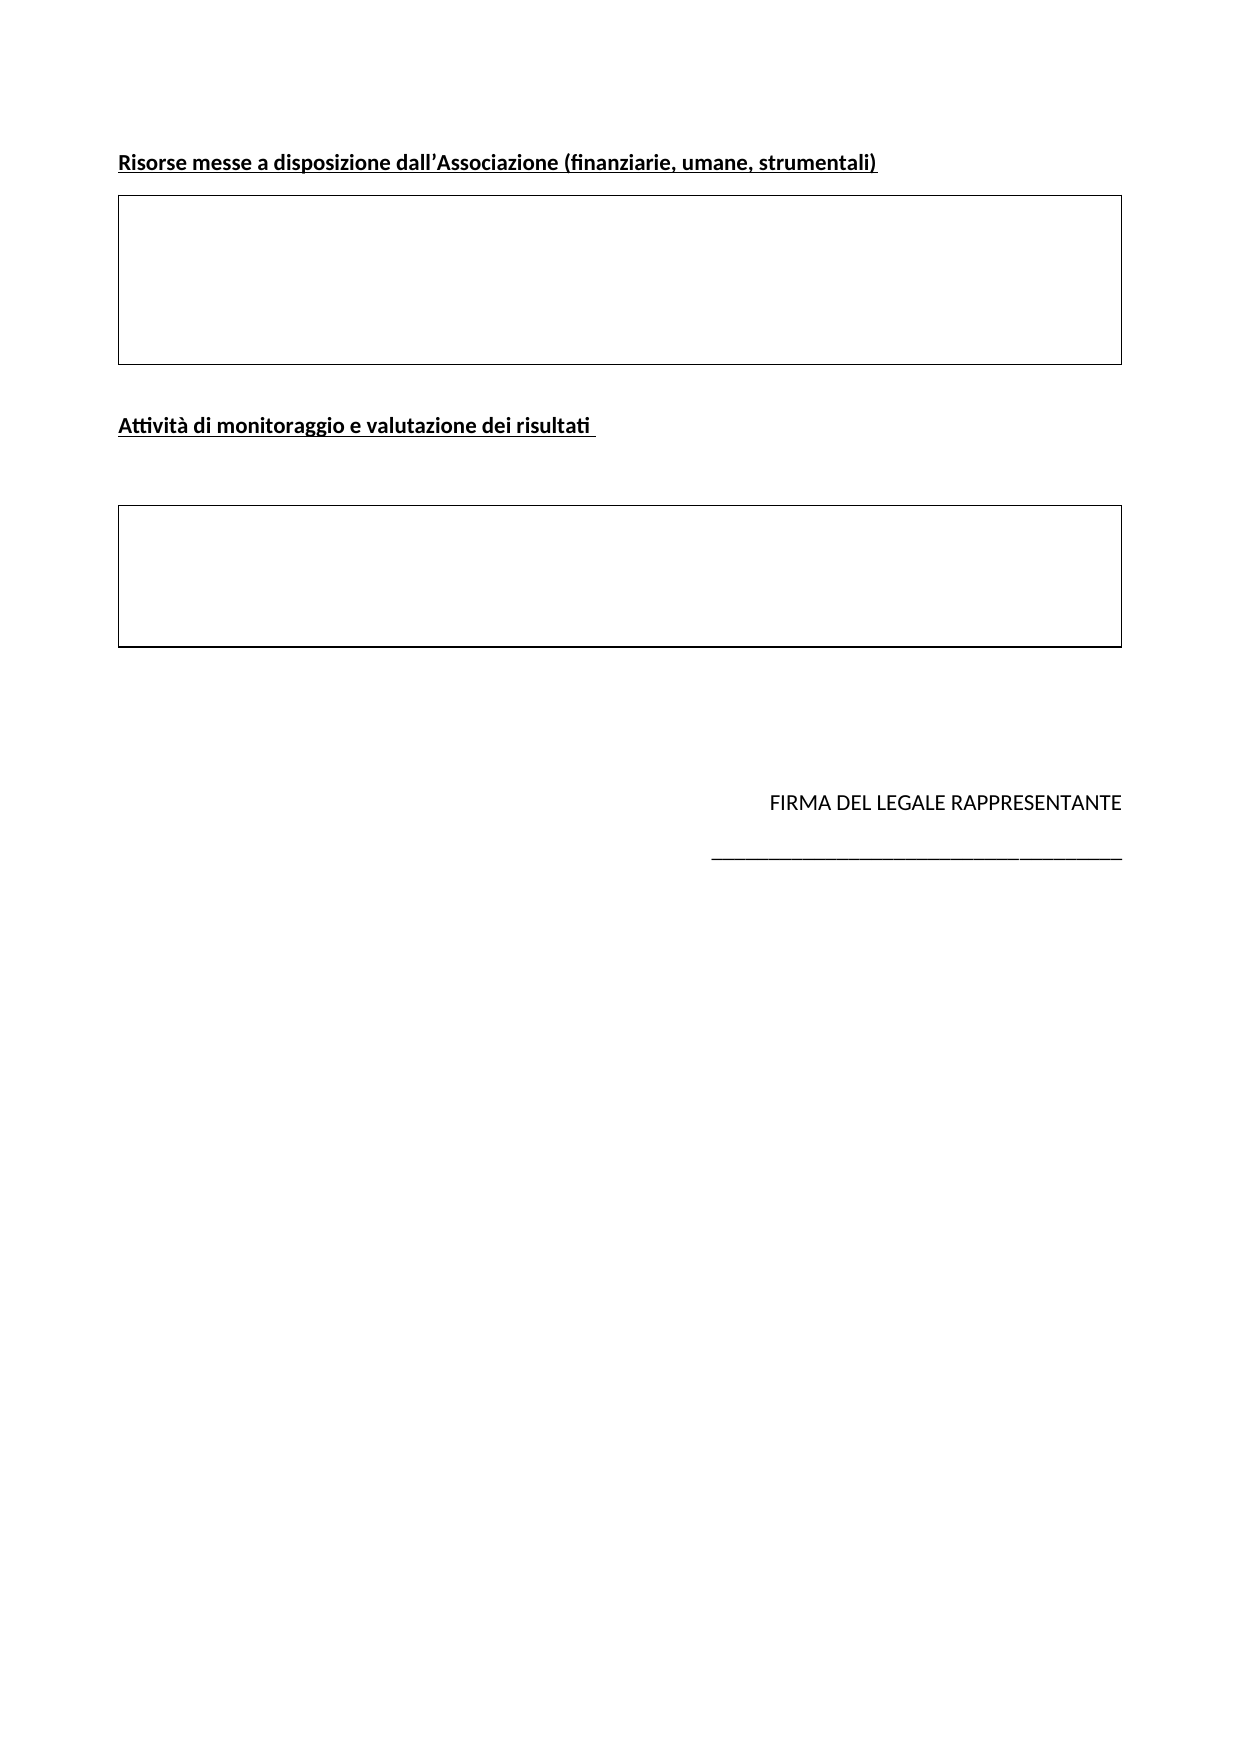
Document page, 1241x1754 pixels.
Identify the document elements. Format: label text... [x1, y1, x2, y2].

table_header [119, 506, 1121, 646]
text Attività di monitoraggio e valutazione dei risultati [118, 412, 1122, 439]
text Risorse messe a disposizione dall’Associazione (finanziarie, umane, strumentali) [118, 148, 1122, 176]
text FIRMA DEL LEGALE RAPPRESENTANTE [118, 788, 1122, 816]
text ____________________________________ [118, 835, 1122, 863]
table_header [119, 196, 1121, 364]
